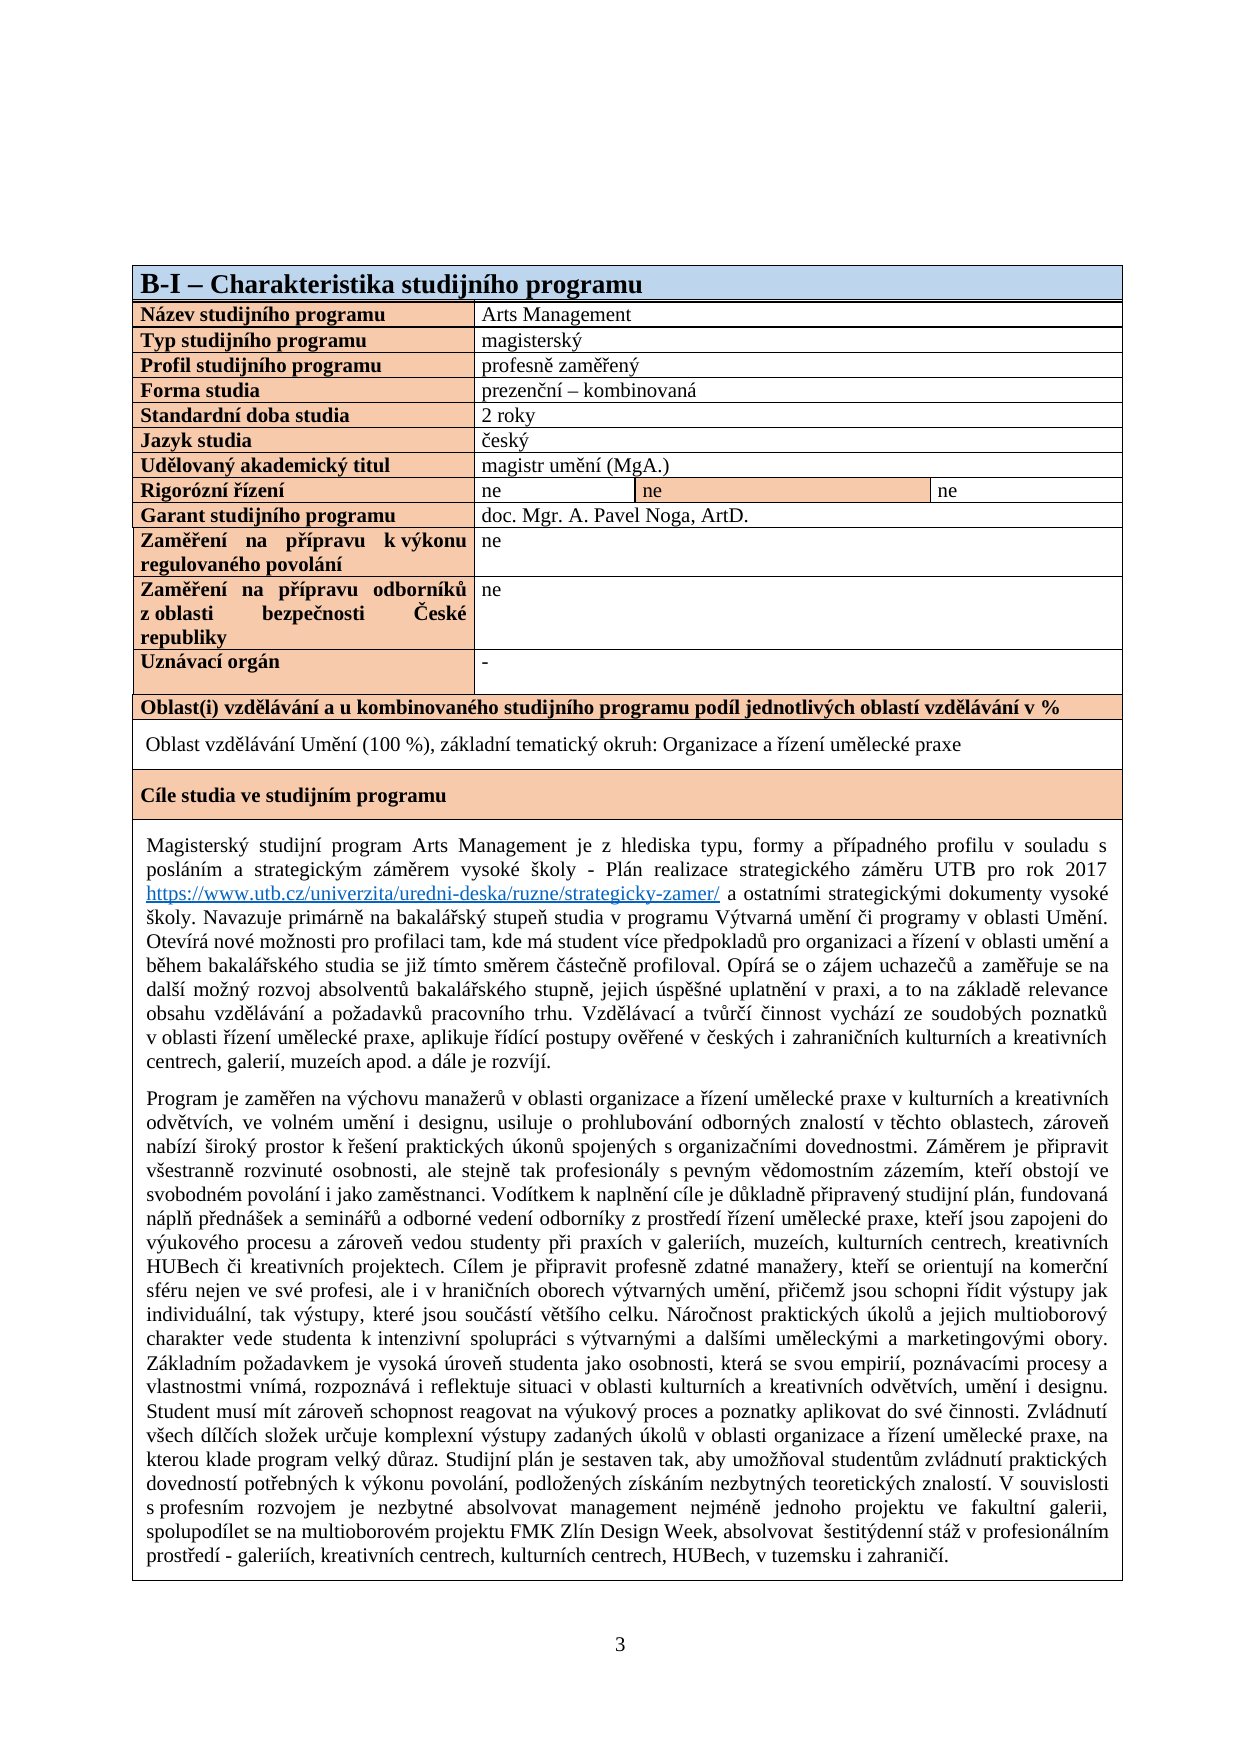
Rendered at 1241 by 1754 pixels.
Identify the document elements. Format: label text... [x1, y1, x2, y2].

table_cell Zaměření na přípravu odborníků z oblasti bezpečnosti České republiky [134, 577, 474, 649]
table_cell Uznávací orgán [134, 650, 474, 694]
table_cell Profil studijního programu [133, 353, 474, 377]
table_cell prezenční – kombinovaná [475, 378, 1122, 402]
table_cell ne [475, 577, 1122, 649]
table_cell Arts Management [475, 303, 1122, 326]
table_cell Rigorózní řízení [133, 478, 474, 502]
table_cell Jazyk studia [133, 428, 474, 452]
table_cell Standardní doba studia [133, 403, 474, 427]
table_cell český [475, 428, 1122, 452]
table_cell Garant studijního programu [133, 503, 474, 527]
table_cell - [475, 650, 1122, 694]
table_cell Udělovaný akademický titul [133, 453, 474, 477]
table_cell ne [475, 528, 1122, 576]
table_cell magisterský [475, 328, 1122, 352]
table_cell Zaměření na přípravu k výkonu regulovaného povolání [134, 528, 474, 576]
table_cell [133, 820, 1122, 1579]
table_cell profesně zaměřený [475, 353, 1122, 377]
table_cell 2 roky [475, 403, 1122, 427]
table_header B-I – Charakteristika studijního programu [133, 266, 1122, 299]
table_cell Typ studijního programu [133, 328, 474, 352]
table_cell ne [931, 478, 1122, 502]
table_cell Oblast(i) vzdělávání a u kombinovaného studijního programu podíl jednotlivých oblastí vzdělávání v % [133, 695, 1122, 719]
table_cell doc. Mgr. A. Pavel Noga, ArtD. [475, 503, 1122, 527]
table_cell Forma studia [133, 378, 474, 402]
table_cell Cíle studia ve studijním programu [133, 770, 1122, 819]
table_cell Název studijního programu [133, 303, 474, 326]
table_cell ne [636, 478, 930, 502]
table_cell Oblast vzdělávání Umění (100 %), základní tematický okruh: Organizace a řízení umělecké praxe [133, 720, 1122, 769]
table_cell ne [475, 478, 634, 502]
table_cell magistr umění (MgA.) [475, 453, 1122, 477]
